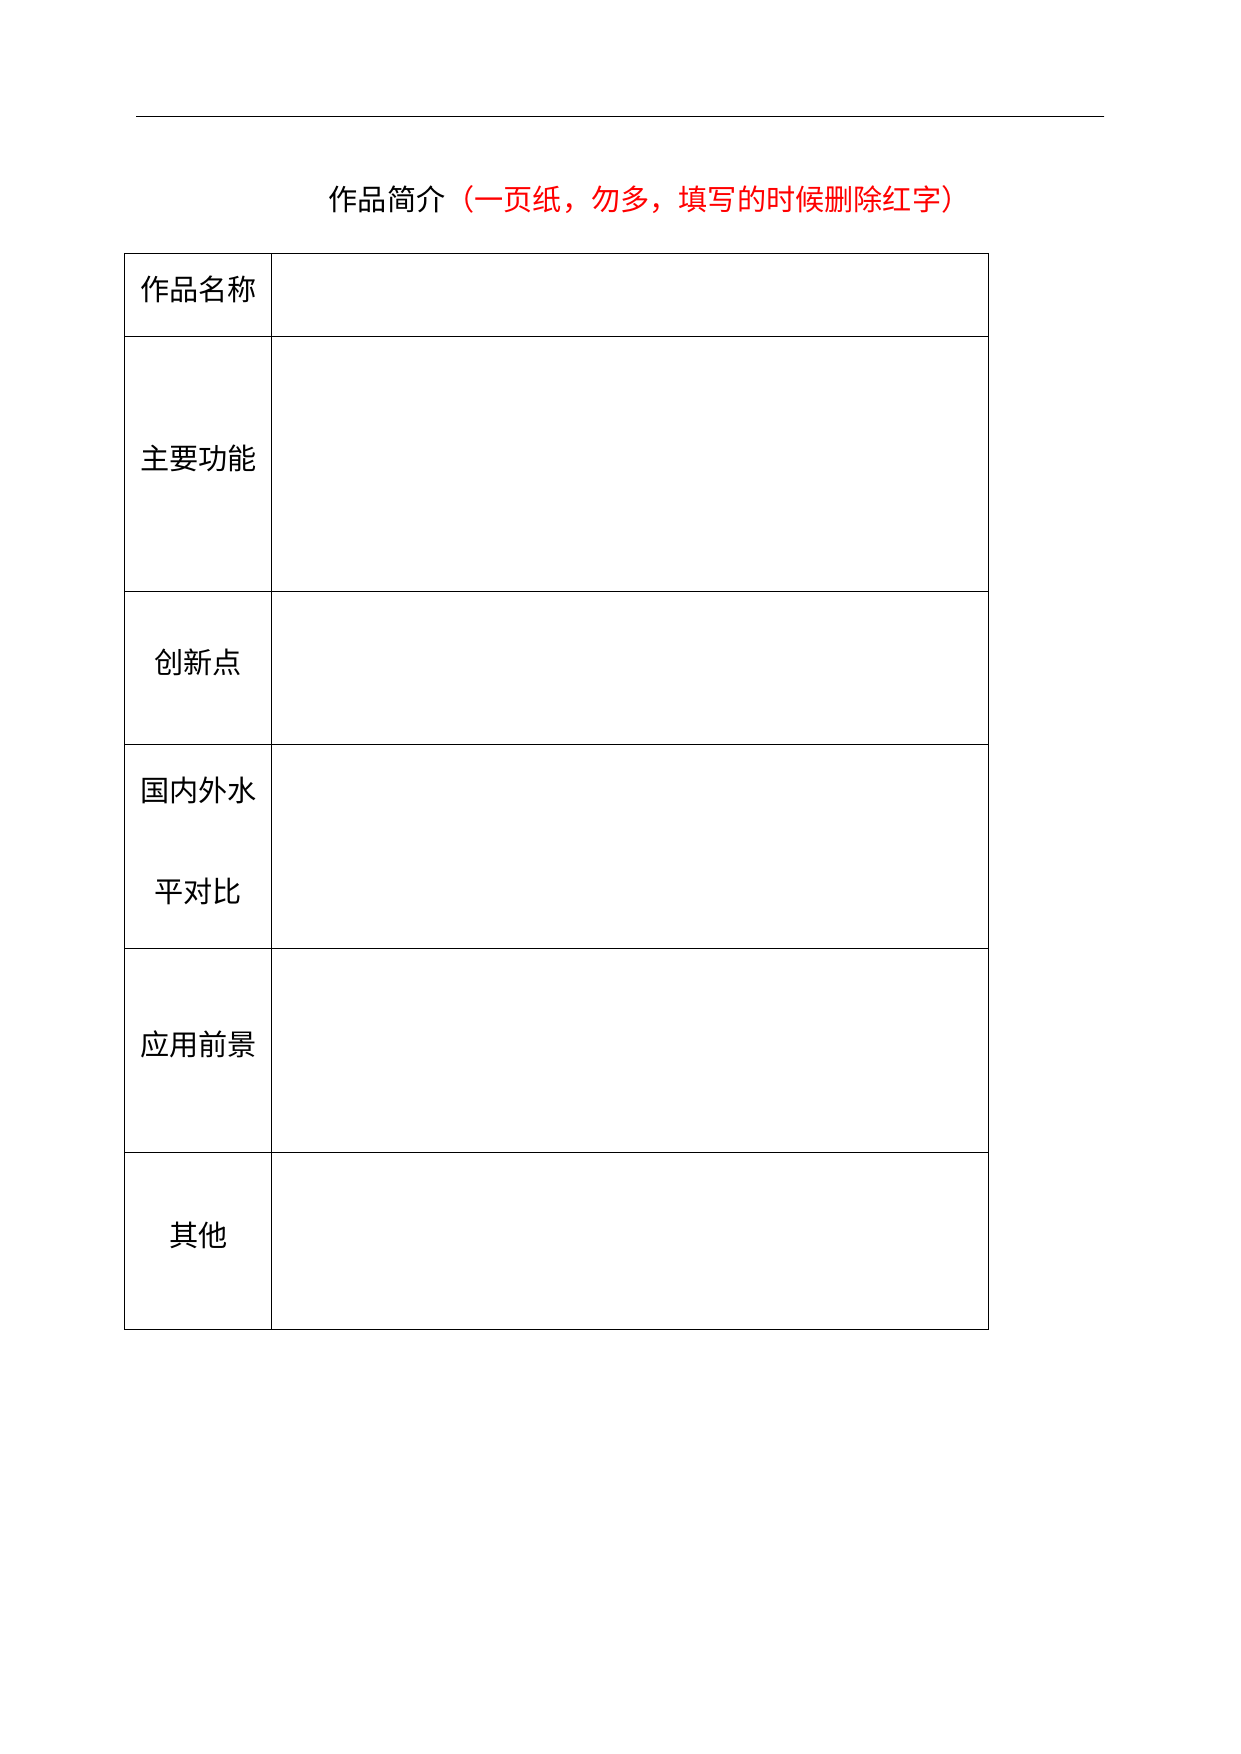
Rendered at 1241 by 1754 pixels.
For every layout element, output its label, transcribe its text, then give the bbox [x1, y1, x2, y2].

table_cell [272, 337, 988, 591]
table_cell 主要功能 [125, 337, 271, 591]
table_cell [272, 949, 988, 1152]
text 作品简介（一页纸，勿多，填写的时候删除红字） [136, 164, 1104, 232]
table_cell 其他 [125, 1153, 271, 1329]
table_header 作品名称 [125, 254, 271, 336]
table_cell 创新点 [125, 592, 271, 744]
table_header [272, 254, 988, 336]
table_cell [272, 745, 988, 948]
table_cell 应用前景 [125, 949, 271, 1152]
table_cell [272, 1153, 988, 1329]
table_cell 国内外水平对比 [125, 745, 271, 948]
table_cell [272, 592, 988, 744]
